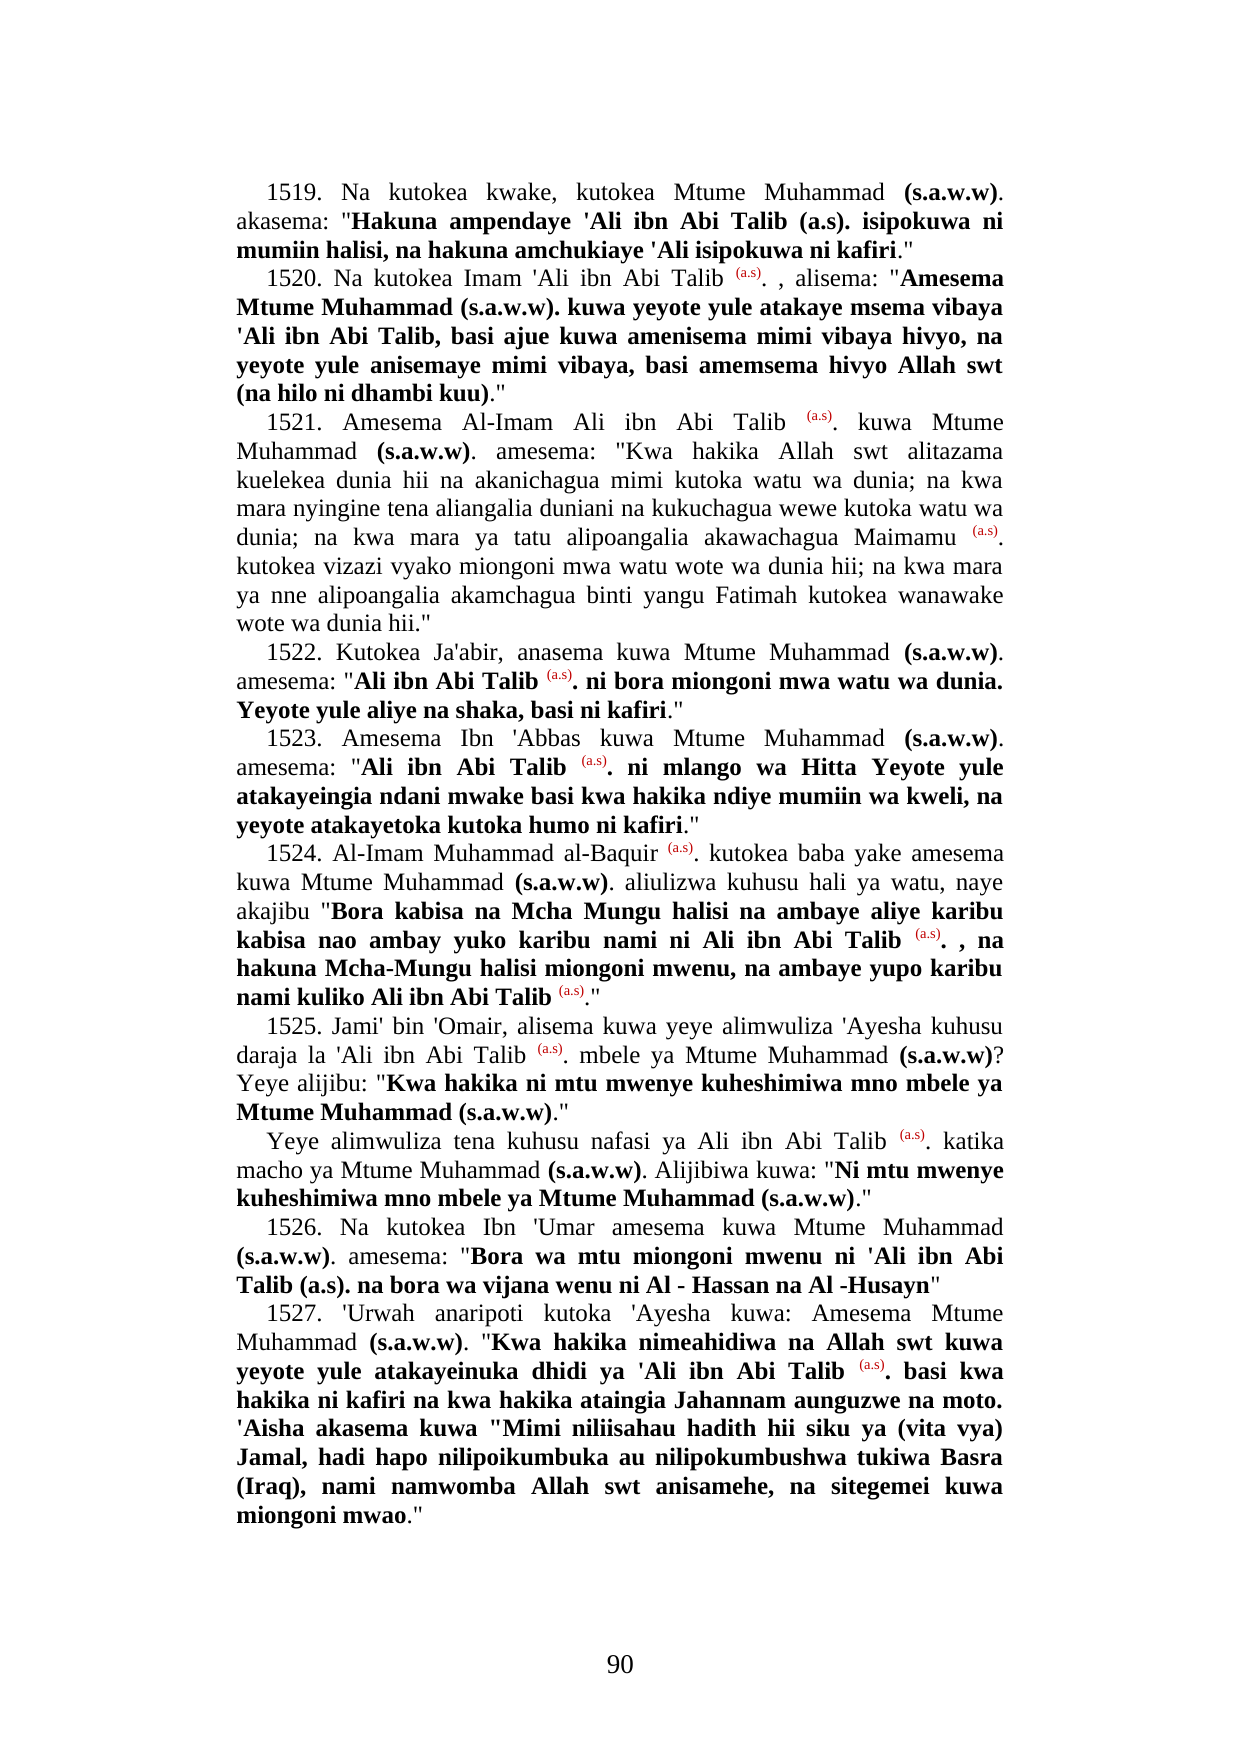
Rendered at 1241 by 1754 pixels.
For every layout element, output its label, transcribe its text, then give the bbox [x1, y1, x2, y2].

text 1526. Na kutokea Ibn 'Umar amesema kuwa Mtume Muhammad (s.a.w.w). amesema: "Bora wa mtu miongoni mwenu ni 'Ali ibn Abi Talib (a.s). na bora wa vijana wenu ni Al - Hassan na Al -Husayn" [236, 1212, 1004, 1298]
text Yeye alimwuliza tena kuhusu nafasi ya Ali ibn Abi Talib (a.s). katika macho ya Mtume Muhammad (s.a.w.w). Alijibiwa kuwa: "Ni mtu mwenye kuheshimiwa mno mbele ya Mtume Muhammad (s.a.w.w)." [236, 1126, 1004, 1212]
text 1523. Amesema Ibn 'Abbas kuwa Mtume Muhammad (s.a.w.w). amesema: "Ali ibn Abi Talib (a.s). ni mlango wa Hitta Yeyote yule atakayeingia ndani mwake basi kwa hakika ndiye mumiin wa kweli, na yeyote atakayetoka kutoka humo ni kafiri." [236, 723, 1004, 838]
text 1520. Na kutokea Imam 'Ali ibn Abi Talib (a.s). , alisema: "Amesema Mtume Muhammad (s.a.w.w). kuwa yeyote yule atakaye msema vibaya 'Ali ibn Abi Talib, basi ajue kuwa amenisema mimi vibaya hivyo, na yeyote yule anisemaye mimi vibaya, basi amemsema hivyo Allah swt (na hilo ni dhambi kuu)." [236, 263, 1004, 407]
text 1521. Amesema Al-Imam Ali ibn Abi Talib (a.s). kuwa Mtume Muhammad (s.a.w.w). amesema: "Kwa hakika Allah swt alitazama kuelekea dunia hii na akanichagua mimi kutoka watu wa dunia; na kwa mara nyingine tena aliangalia duniani na kukuchagua wewe kutoka watu wa dunia; na kwa mara ya tatu alipoangalia akawachagua Maimamu (a.s). kutokea vizazi vyako miongoni mwa watu wote wa dunia hii; na kwa mara ya nne alipoangalia akamchagua binti yangu Fatimah kutokea wanawake wote wa dunia hii." [236, 407, 1004, 637]
text 1522. Kutokea Ja'abir, anasema kuwa Mtume Muhammad (s.a.w.w). amesema: "Ali ibn Abi Talib (a.s). ni bora miongoni mwa watu wa dunia. Yeyote yule aliye na shaka, basi ni kafiri." [236, 637, 1004, 723]
text 1519. Na kutokea kwake, kutokea Mtume Muhammad (s.a.w.w). akasema: "Hakuna ampendaye 'Ali ibn Abi Talib (a.s). isipokuwa ni mumiin halisi, na hakuna amchukiaye 'Ali isipokuwa ni kafiri." [236, 177, 1004, 263]
text 1524. Al-Imam Muhammad al-Baquir (a.s). kutokea baba yake amesema kuwa Mtume Muhammad (s.a.w.w). aliulizwa kuhusu hali ya watu, naye akajibu "Bora kabisa na Mcha Mungu halisi na ambaye aliye karibu kabisa nao ambay yuko karibu nami ni Ali ibn Abi Talib (a.s). , na hakuna Mcha-Mungu halisi miongoni mwenu, na ambaye yupo karibu nami kuliko Ali ibn Abi Talib (a.s)." [236, 838, 1004, 1011]
text 1527. 'Urwah anaripoti kutoka 'Ayesha kuwa: Amesema Mtume Muhammad (s.a.w.w). "Kwa hakika nimeahidiwa na Allah swt kuwa yeyote yule atakayeinuka dhidi ya 'Ali ibn Abi Talib (a.s). basi kwa hakika ni kafiri na kwa hakika ataingia Jahannam aunguzwe na moto. 'Aisha akasema kuwa "Mimi niliisahau hadith hii siku ya (vita vya) Jamal, hadi hapo nilipoikumbuka au nilipokumbushwa tukiwa Basra (Iraq), nami namwomba Allah swt anisamehe, na sitegemei kuwa miongoni mwao." [236, 1298, 1004, 1528]
text 1525. Jami' bin 'Omair, alisema kuwa yeye alimwuliza 'Ayesha kuhusu daraja la 'Ali ibn Abi Talib (a.s). mbele ya Mtume Muhammad (s.a.w.w)? Yeye alijibu: "Kwa hakika ni mtu mwenye kuheshimiwa mno mbele ya Mtume Muhammad (s.a.w.w)." [236, 1011, 1004, 1126]
